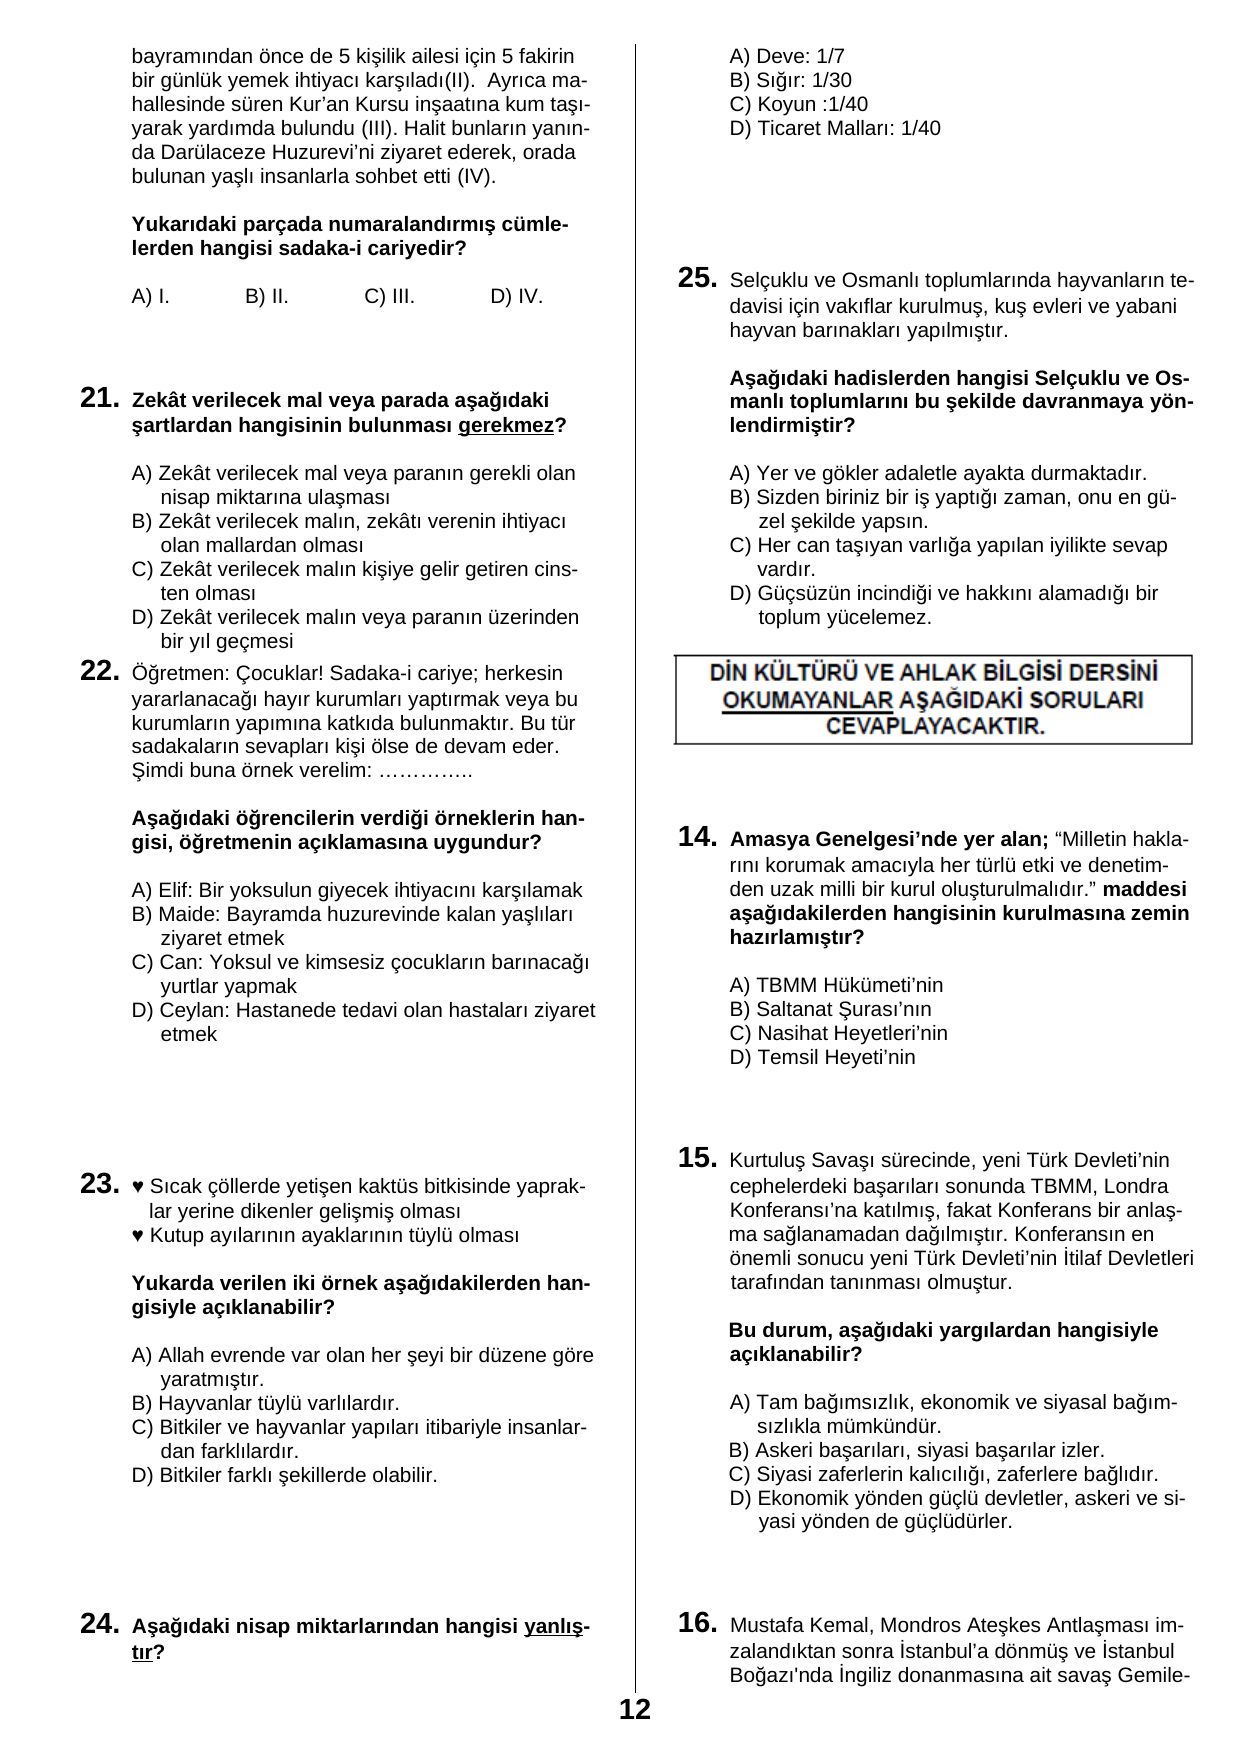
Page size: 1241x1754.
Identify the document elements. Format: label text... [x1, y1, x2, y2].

text B) Maide: Bayramda huzurevinde kalan yaşlıları [74, 902, 598, 926]
text yurtlar yapmak [74, 974, 598, 998]
text A) Elif: Bir yoksulun giyecek ihtiyacını karşılamak [74, 878, 598, 902]
text tarafından tanınması olmuştur. [672, 1270, 1196, 1294]
text Boğazı'nda İngiliz donanmasına ait savaş Gemile- [672, 1663, 1196, 1687]
text A) I. B) II. C) III. D) IV. [74, 284, 598, 308]
text B) Askeri başarıları, siyasi başarılar izler. [672, 1437, 1196, 1461]
text D) Güçsüzün incindiği ve hakkını alamadığı bir [672, 581, 1196, 605]
text da Darülaceze Huzurevi’ni ziyaret ederek, orada [74, 140, 598, 164]
text Yukarıdaki parçada numaralandırmış cümle- [74, 212, 598, 236]
text bulunan yaşlı insanlarla sohbet etti (IV). [74, 164, 598, 188]
text önemli sonucu yeni Türk Devleti’nin İtilaf Devletleri [672, 1246, 1196, 1270]
text 21. Zekât verilecek mal veya parada aşağıdaki [74, 380, 598, 413]
text gisiyle açıklanabilir? [74, 1295, 598, 1319]
text davisi için vakıflar kurulmuş, kuş evleri ve yabani [672, 293, 1196, 317]
text Şimdi buna örnek verelim: ………….. [74, 758, 598, 782]
text C) Koyun :1/40 [672, 92, 1196, 116]
text yaratmıştır. [74, 1367, 598, 1391]
text B) Zekât verilecek malın, zekâtı verenin ihtiyacı [74, 509, 598, 533]
text şartlardan hangisinin bulunması gerekmez? [74, 413, 598, 437]
text C) Bitkiler ve hayvanlar yapıları itibariyle insanlar- [74, 1415, 598, 1439]
text Bu durum, aşağıdaki yargılardan hangisiyle [672, 1318, 1196, 1342]
text hazırlamıştır? [672, 925, 1196, 949]
text sadakaların sevapları kişi ölse de devam eder. [74, 734, 598, 758]
text D) Zekât verilecek malın veya paranın üzerinden [74, 605, 598, 629]
text toplum yücelemez. [672, 605, 1196, 629]
text yasi yönden de güçlüdürler. [672, 1509, 1196, 1533]
text C) Her can taşıyan varlığa yapılan iyilikte sevap [672, 533, 1196, 557]
text A) TBMM Hükümeti’nin [672, 973, 1196, 997]
text kurumların yapımına katkıda bulunmaktır. Bu tür [74, 710, 598, 734]
text 14. Amasya Genelgesi’nde yer alan; “Milletin hakla- [672, 819, 1196, 853]
text A) Deve: 1/7 [672, 44, 1196, 68]
text 23. ♥ Sıcak çöllerde yetişen kaktüs bitkisinde yaprak- [74, 1166, 598, 1199]
text A) Allah evrende var olan her şeyi bir düzene göre [74, 1343, 598, 1367]
text lerden hangisi sadaka-i cariyedir? [74, 236, 598, 260]
text D) Temsil Heyeti’nin [672, 1044, 1196, 1068]
text ten olması [74, 581, 598, 605]
text cephelerdeki başarıları sonunda TBMM, Londra [672, 1174, 1196, 1198]
text den uzak milli bir kurul oluşturulmalıdır.” maddesi [672, 877, 1196, 901]
text C) Zekât verilecek malın kişiye gelir getiren cins- [74, 557, 598, 581]
text 16. Mustafa Kemal, Mondros Ateşkes Antlaşması im- [672, 1605, 1196, 1639]
text nisap miktarına ulaşması [74, 485, 598, 509]
text Konferansı’na katılmış, fakat Konferans bir anlaş- [672, 1198, 1196, 1222]
text B) Hayvanlar tüylü varlılardır. [74, 1391, 598, 1415]
text hayvan barınakları yapılmıştır. [672, 317, 1196, 341]
text A) Yer ve gökler adaletle ayakta durmaktadır. [672, 461, 1196, 485]
text Aşağıdaki hadislerden hangisi Selçuklu ve Os- [672, 365, 1196, 389]
text C) Siyasi zaferlerin kalıcılığı, zaferlere bağlıdır. [672, 1461, 1196, 1485]
text tır? [74, 1640, 598, 1664]
text B) Sığır: 1/30 [672, 68, 1196, 92]
text 25. Selçuklu ve Osmanlı toplumlarında hayvanların te- [672, 260, 1196, 293]
text rını korumak amacıyla her türlü etki ve denetim- [672, 853, 1196, 877]
text manlı toplumlarını bu şekilde davranmaya yön- [672, 389, 1196, 413]
text açıklanabilir? [672, 1342, 1196, 1366]
text lar yerine dikenler gelişmiş olması [74, 1199, 598, 1223]
text hallesinde süren Kur’an Kursu inşaatına kum taşı- [74, 92, 598, 116]
text dan farklılardır. [74, 1439, 598, 1463]
text sızlıkla mümkündür. [672, 1413, 1196, 1437]
text 15. Kurtuluş Savaşı sürecinde, yeni Türk Devleti’nin [672, 1140, 1196, 1174]
text C) Can: Yoksul ve kimsesiz çocukların barınacağı [74, 950, 598, 974]
text zel şekilde yapsın. [672, 509, 1196, 533]
text 22. Öğretmen: Çocuklar! Sadaka-i cariye; herkesin [74, 653, 598, 686]
text bir günlük yemek ihtiyacı karşıladı(II). Ayrıca ma- [74, 68, 598, 92]
text yararlanacağı hayır kurumları yaptırmak veya bu [74, 686, 598, 710]
text bir yıl geçmesi [74, 629, 598, 653]
picture [671, 652, 1196, 748]
text lendirmiştir? [672, 413, 1196, 437]
text gisi, öğretmenin açıklamasına uygundur? [74, 830, 598, 854]
text vardır. [672, 557, 1196, 581]
text D) Bitkiler farklı şekillerde olabilir. [74, 1463, 598, 1487]
text aşağıdakilerden hangisinin kurulmasına zemin [672, 901, 1196, 925]
text ziyaret etmek [74, 926, 598, 950]
text ♥ Kutup ayılarının ayaklarının tüylü olması [74, 1223, 598, 1247]
text A) Tam bağımsızlık, ekonomik ve siyasal bağım- [672, 1389, 1196, 1413]
text bayramından önce de 5 kişilik ailesi için 5 fakirin [74, 44, 598, 68]
text etmek [74, 1022, 598, 1046]
text Yukarda verilen iki örnek aşağıdakilerden han- [74, 1271, 598, 1295]
text C) Nasihat Heyetleri’nin [672, 1021, 1196, 1044]
text D) Ticaret Malları: 1/40 [672, 116, 1196, 140]
text Aşağıdaki öğrencilerin verdiği örneklerin han- [74, 806, 598, 830]
text D) Ekonomik yönden güçlü devletler, askeri ve si- [672, 1485, 1196, 1509]
text A) Zekât verilecek mal veya paranın gerekli olan [74, 461, 598, 485]
text ma sağlanamadan dağılmıştır. Konferansın en [672, 1222, 1196, 1246]
text 24. Aşağıdaki nisap miktarlarından hangisi yanlış- [74, 1606, 598, 1640]
text yarak yardımda bulundu (III). Halit bunların yanın- [74, 116, 598, 140]
text zalandıktan sonra İstanbul’a dönmüş ve İstanbul [672, 1639, 1196, 1663]
text olan mallardan olması [74, 533, 598, 557]
text D) Ceylan: Hastanede tedavi olan hastaları ziyaret [74, 998, 598, 1022]
text B) Saltanat Şurası’nın [672, 997, 1196, 1021]
text B) Sizden biriniz bir iş yaptığı zaman, onu en gü- [672, 485, 1196, 509]
